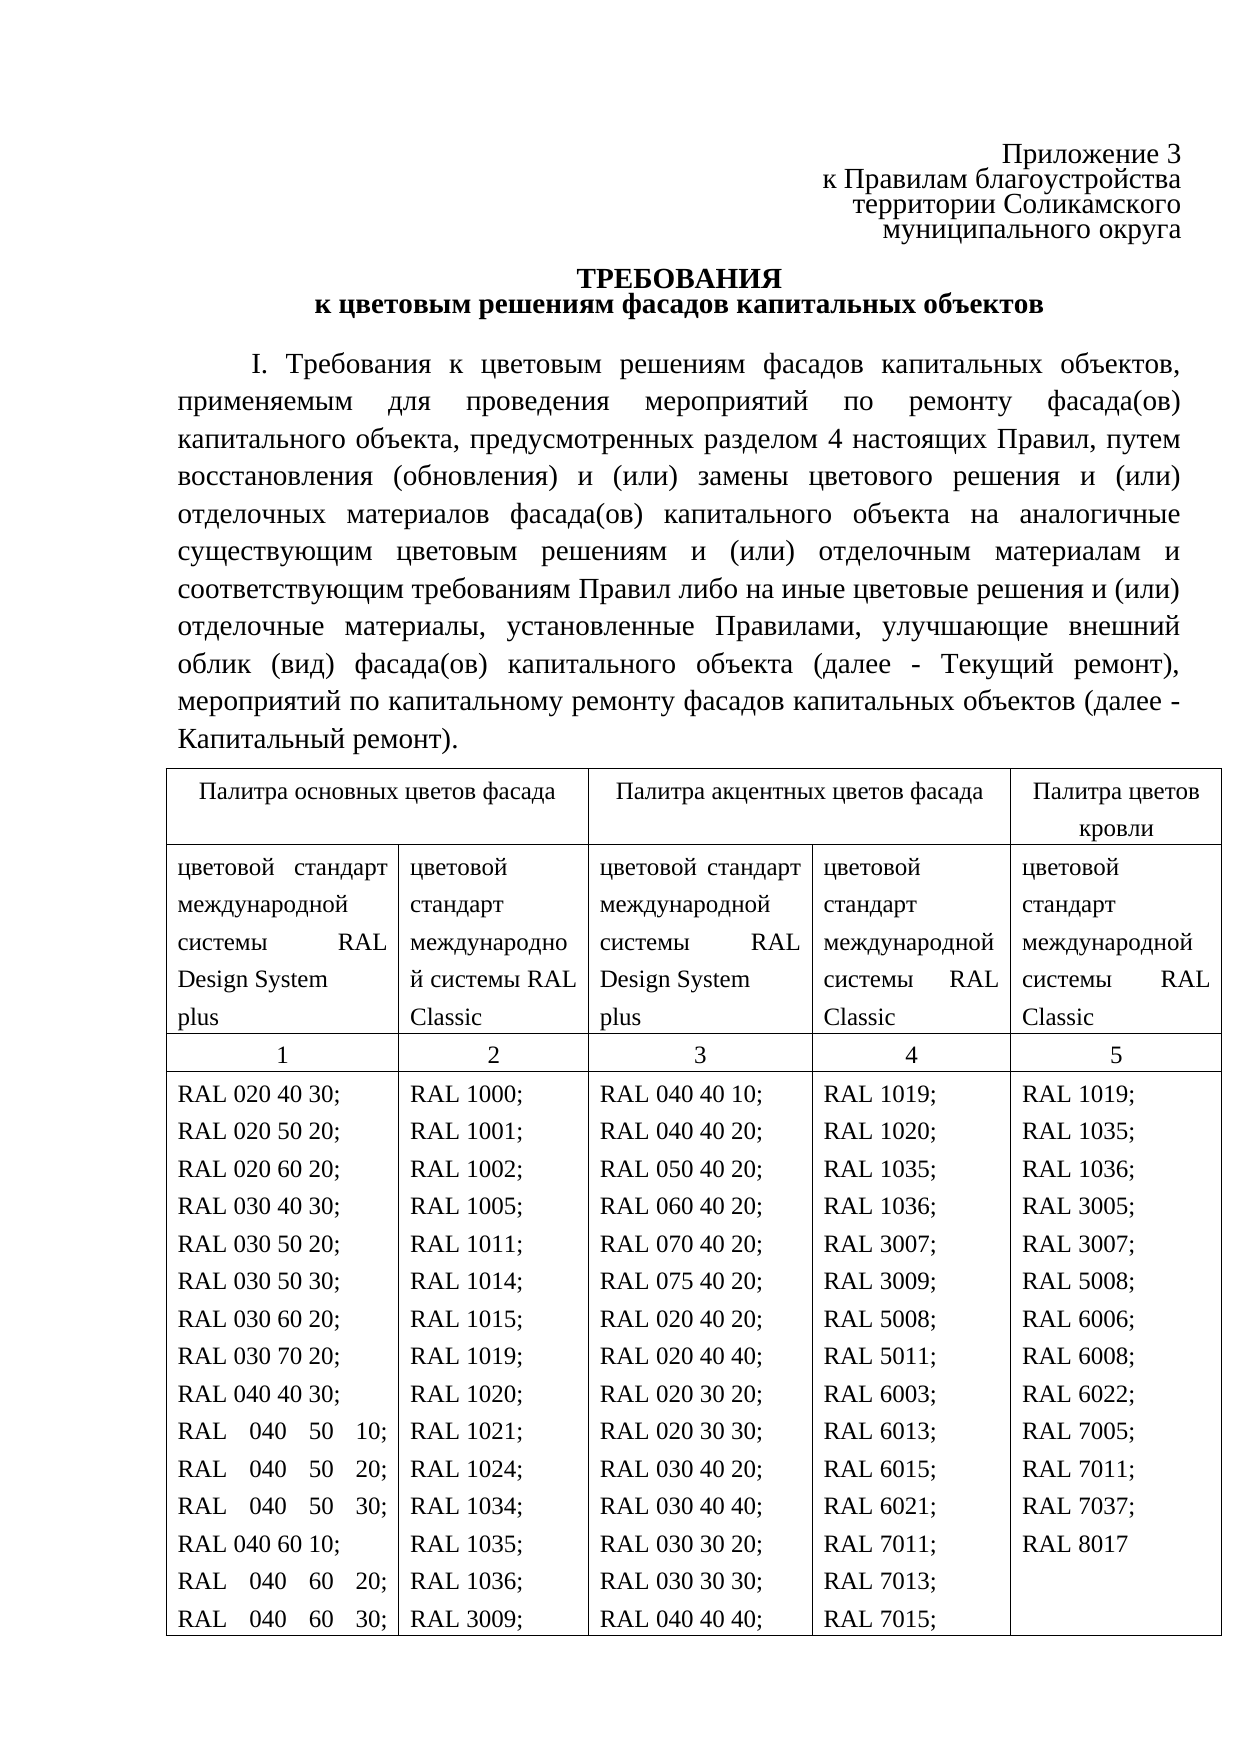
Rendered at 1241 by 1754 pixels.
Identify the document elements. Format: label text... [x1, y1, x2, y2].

table_header Палитра цветов кровли [1011, 769, 1221, 844]
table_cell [813, 1072, 1010, 1635]
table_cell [589, 1072, 812, 1635]
text к цветовым решениям фасадов капитальных объектов [633, 293, 1181, 318]
table_cell цветовой стандарт международной системы RAL Classic [813, 845, 1010, 1033]
text I. Требования к цветовым решениям фасадов капитальных объектов, применяемым для проведения мероприятий по ремонту фасада(ов) капитального объекта, предусмотренных разделом 4 настоящих Правил, путем восстановления (обновления) и (или) замены цветового решения и (или) отделочных материалов фасада(ов) капитального объекта на аналогичные существующим цветовым решениям и (или) отделочным материалам и соответствующим требованиям Правил либо на иные цветовые решения и (или) отделочные материалы, установленные Правилами, улучшающие внешний облик (вид) фасада(ов) капитального объекта (далее - Текущий ремонт), мероприятий по капитальному ремонту фасадов капитальных объектов (далее - Капитальный ремонт). [177, 343, 1181, 756]
text Приложение 3 [709, 143, 1181, 168]
table_cell 4 [813, 1034, 1010, 1071]
text ТРЕБОВАНИЯ [177, 268, 1181, 293]
table_cell цветовой стандарт международной системы RAL Design System plus [589, 845, 812, 1033]
table_cell 1 [167, 1034, 398, 1071]
table_header Палитра акцентных цветов фасада [589, 769, 1010, 844]
table_header Палитра основных цветов фасада [167, 769, 588, 844]
table_cell цветовой стандарт международной системы RAL Classic [399, 845, 588, 1033]
table_cell цветовой стандарт международной системы RAL Classic [1011, 845, 1221, 1033]
table_cell цветовой стандарт международной системы RAL Design System plus [167, 845, 398, 1033]
text к цветовым решениям фасадов капитальных объектов [177, 293, 629, 318]
table_cell 5 [1011, 1034, 1221, 1071]
table_cell 3 [589, 1034, 812, 1071]
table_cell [399, 1072, 588, 1635]
text к Правилам благоустройства территории Соликамского муниципального округа [709, 168, 1181, 243]
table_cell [1011, 1072, 1221, 1635]
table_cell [167, 1072, 398, 1635]
table_cell 2 [399, 1034, 588, 1071]
